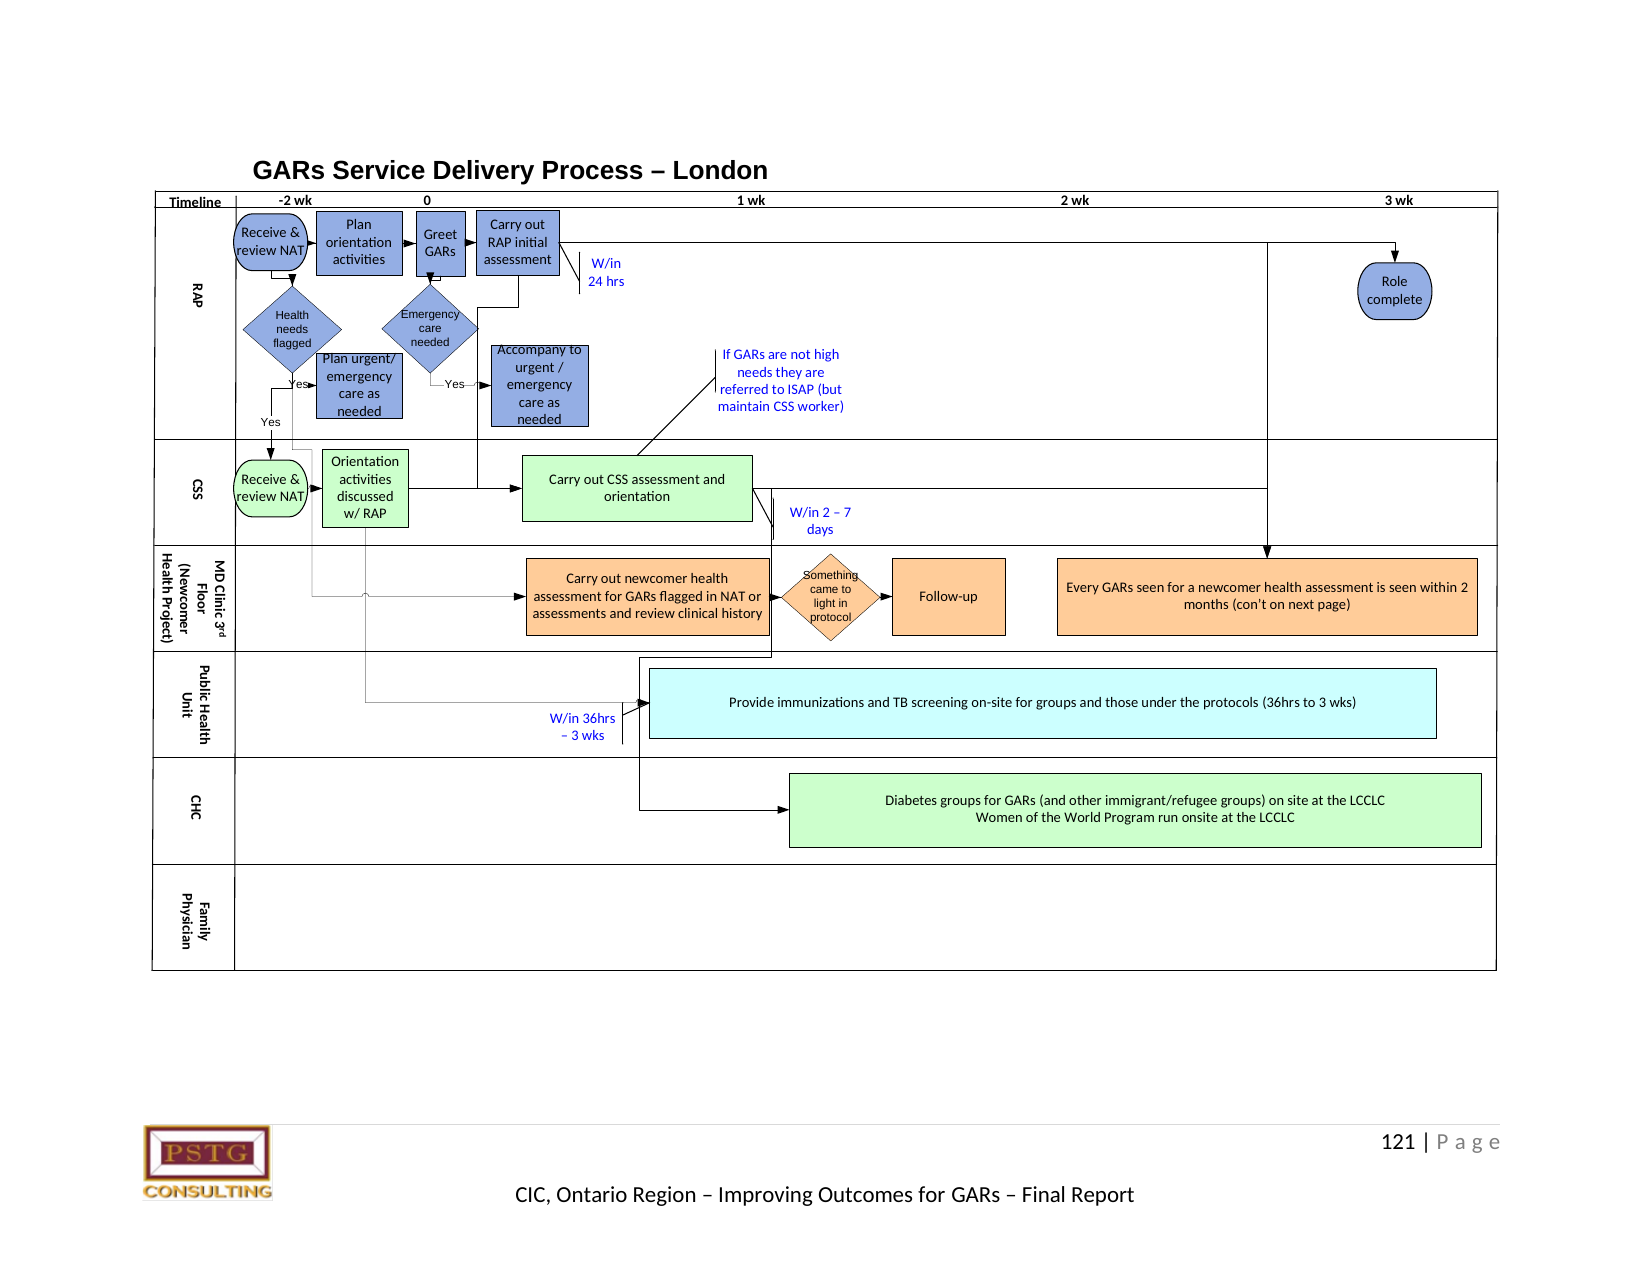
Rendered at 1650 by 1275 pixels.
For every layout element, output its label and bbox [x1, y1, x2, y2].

picture [142, 1125, 274, 1202]
